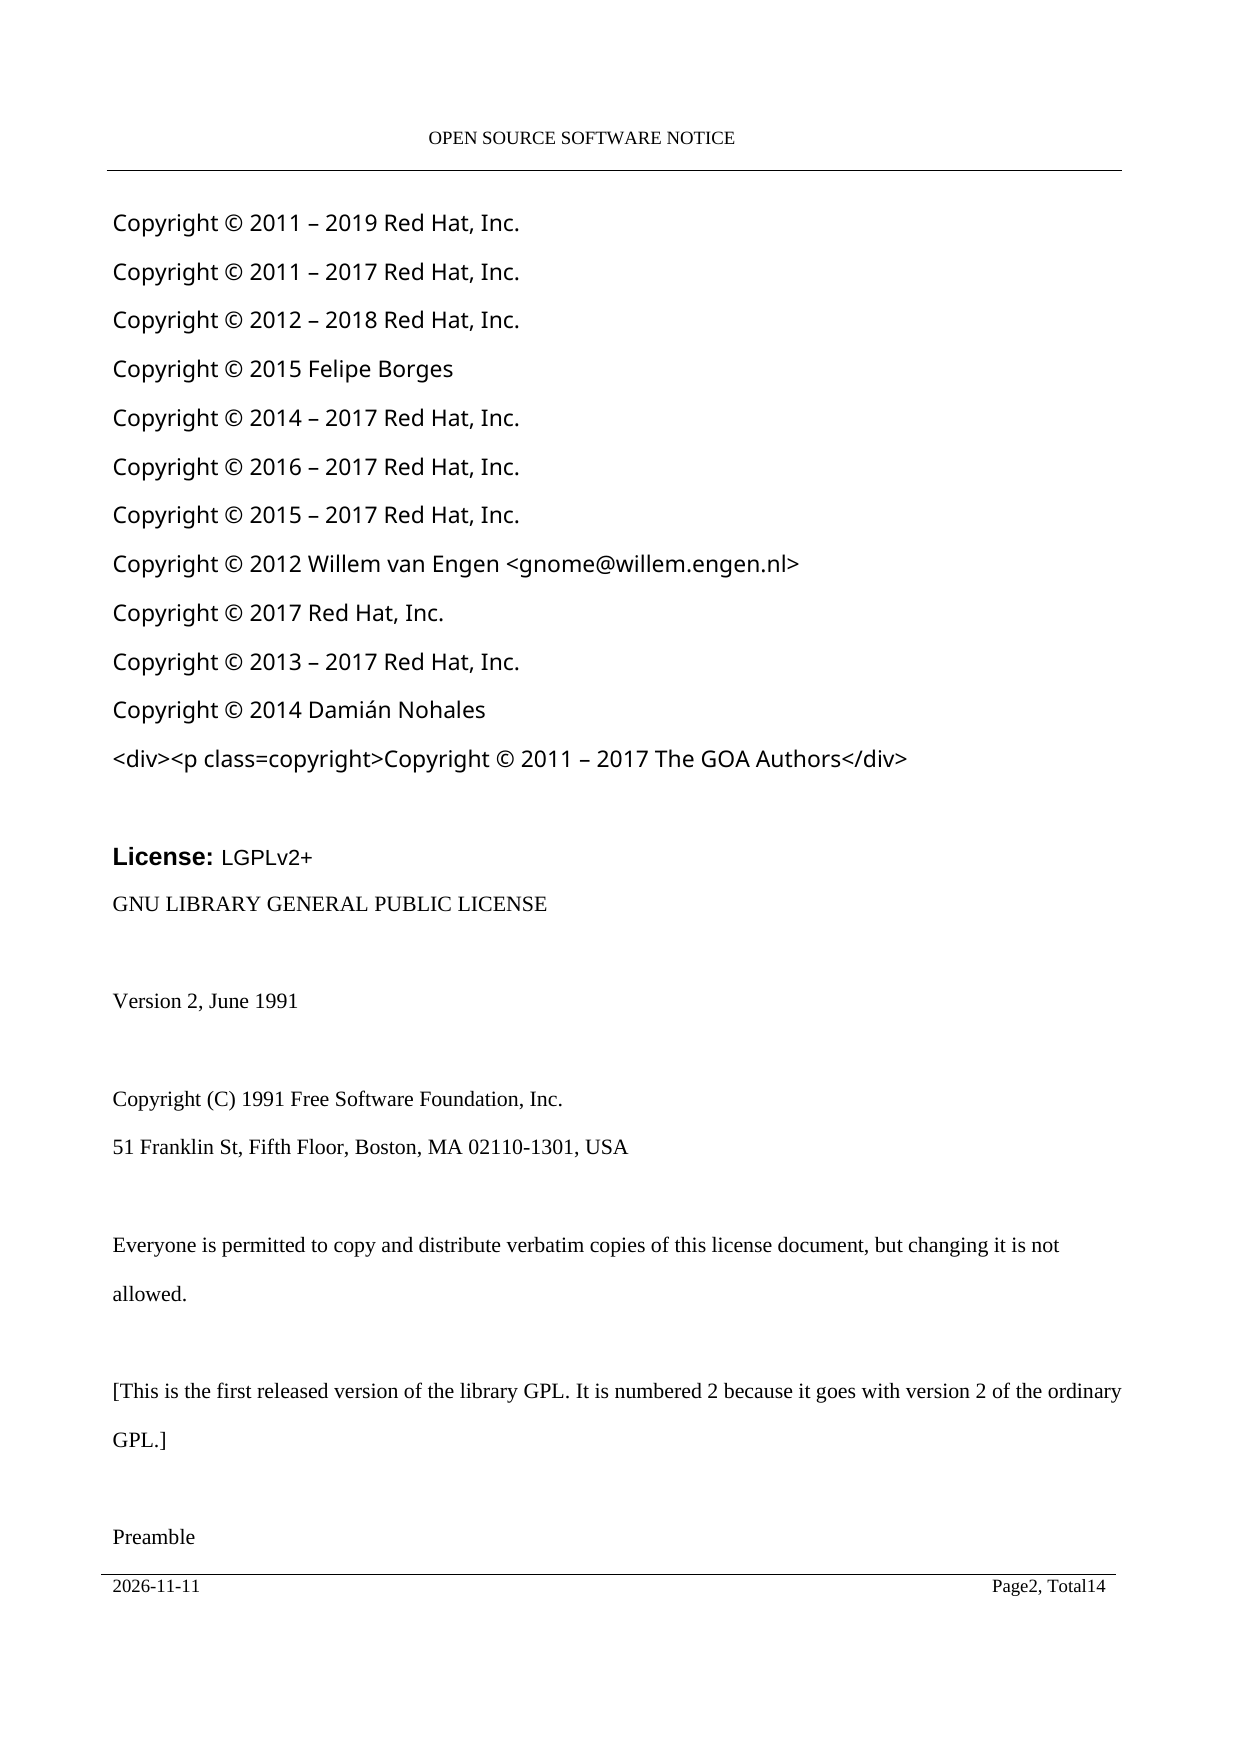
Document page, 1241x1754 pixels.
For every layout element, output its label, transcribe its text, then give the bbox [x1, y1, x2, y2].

text License: LGPLv2+ [112, 840, 1128, 873]
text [112, 206, 1128, 824]
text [112, 887, 1128, 1553]
